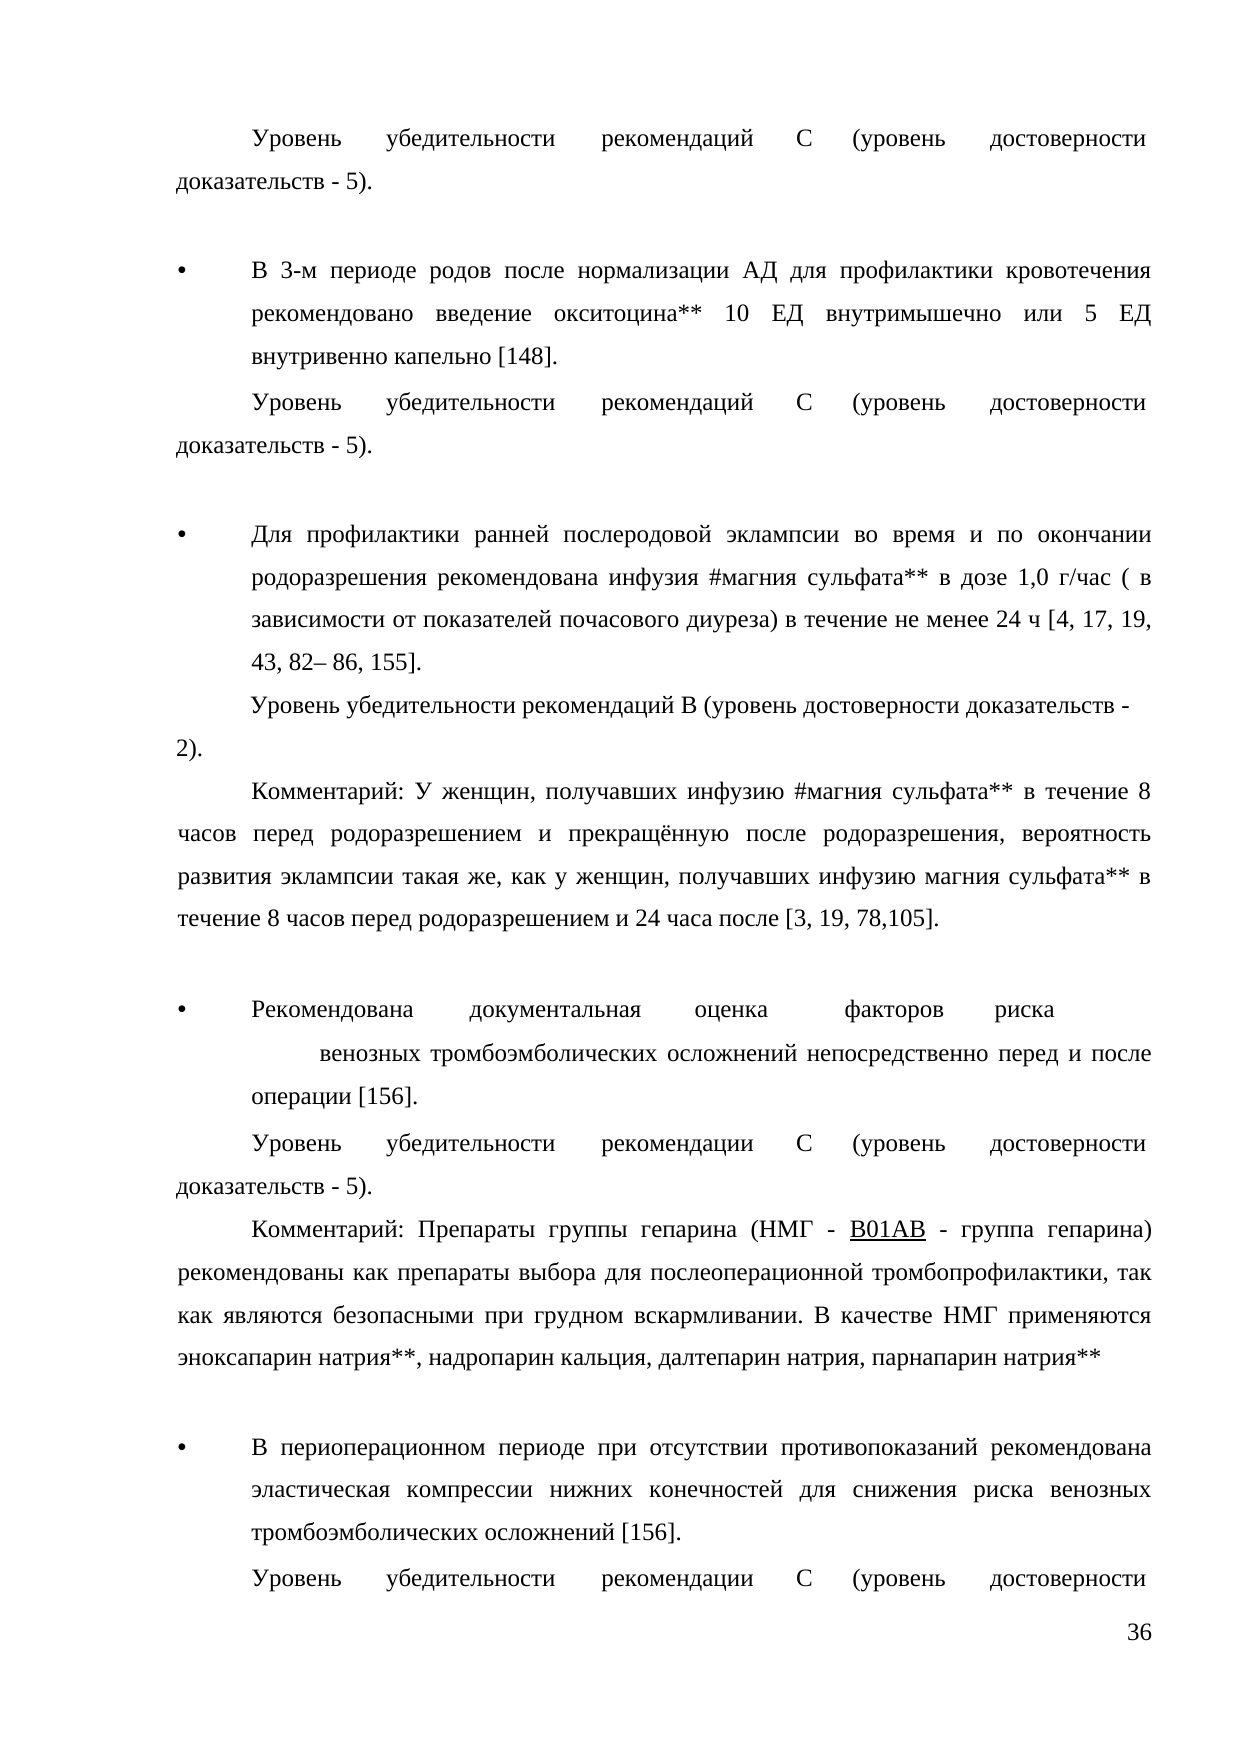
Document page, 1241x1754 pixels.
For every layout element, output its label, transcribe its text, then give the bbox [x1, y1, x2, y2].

text доказательств - 5). [176, 431, 1152, 459]
text Уровень убедительности рекомендации С (уровень достоверности [169, 1128, 1152, 1157]
text Комментарий: Препараты группы гепарина (НМГ - B01AB - группа гепарина) рекомендованы как препараты выбора для послеоперационной тромбопрофилактики, так как являются безопасными при грудном вскармливании. В качестве НМГ применяются эноксапарин натрия**, надропарин кальция, далтепарин натрия, парнапарин натрия** [177, 1214, 1152, 1371]
text Уровень убедительности рекомендации С (уровень достоверности [169, 1563, 1152, 1592]
text Комментарий: У женщин, получавших инфузию #магния сульфата** в течение 8 часов перед родоразрешением и прекращённую после родоразрешения, вероятность развития эклампсии такая же, как у женщин, получавших инфузию магния сульфата** в течение 8 часов перед родоразрешением и 24 часа после [3, 19, 78,105]. [177, 776, 1152, 932]
text Уровень убедительности рекомендаций С (уровень достоверности [169, 387, 1152, 416]
list В периоперационном периоде при отсутствии противопоказаний рекомендована эластическая компрессии нижних конечностей для снижения риска венозных тромбоэмболических осложнений [156]. [177, 1432, 1152, 1546]
list Для профилактики ранней послеродовой эклампсии во время и по окончании родоразрешения рекомендована инфузия #магния сульфата** в дозе 1,0 г/час ( в зависимости от показателей почасового диуреза) в течение не менее 24 ч [4, 17, 19, 43, 82– 86, 155]. [177, 519, 1152, 676]
text Уровень убедительности рекомендаций В (уровень достоверности доказательств - 2). [176, 690, 1152, 762]
text Уровень убедительности рекомендаций С (уровень достоверности [169, 123, 1152, 152]
text доказательств - 5). [176, 166, 1152, 195]
text доказательств - 5). [176, 1171, 1152, 1200]
list Рекомендована документальная оценка факторов риска венозных тромбоэмболических осложнений непосредственно перед и после операции [156]. [177, 994, 1152, 1110]
list В 3-м периоде родов после нормализации АД для профилактики кровотечения рекомендовано введение окситоцина** 10 ЕД внутримышечно или 5 ЕД внутривенно капельно [148]. [177, 255, 1152, 370]
